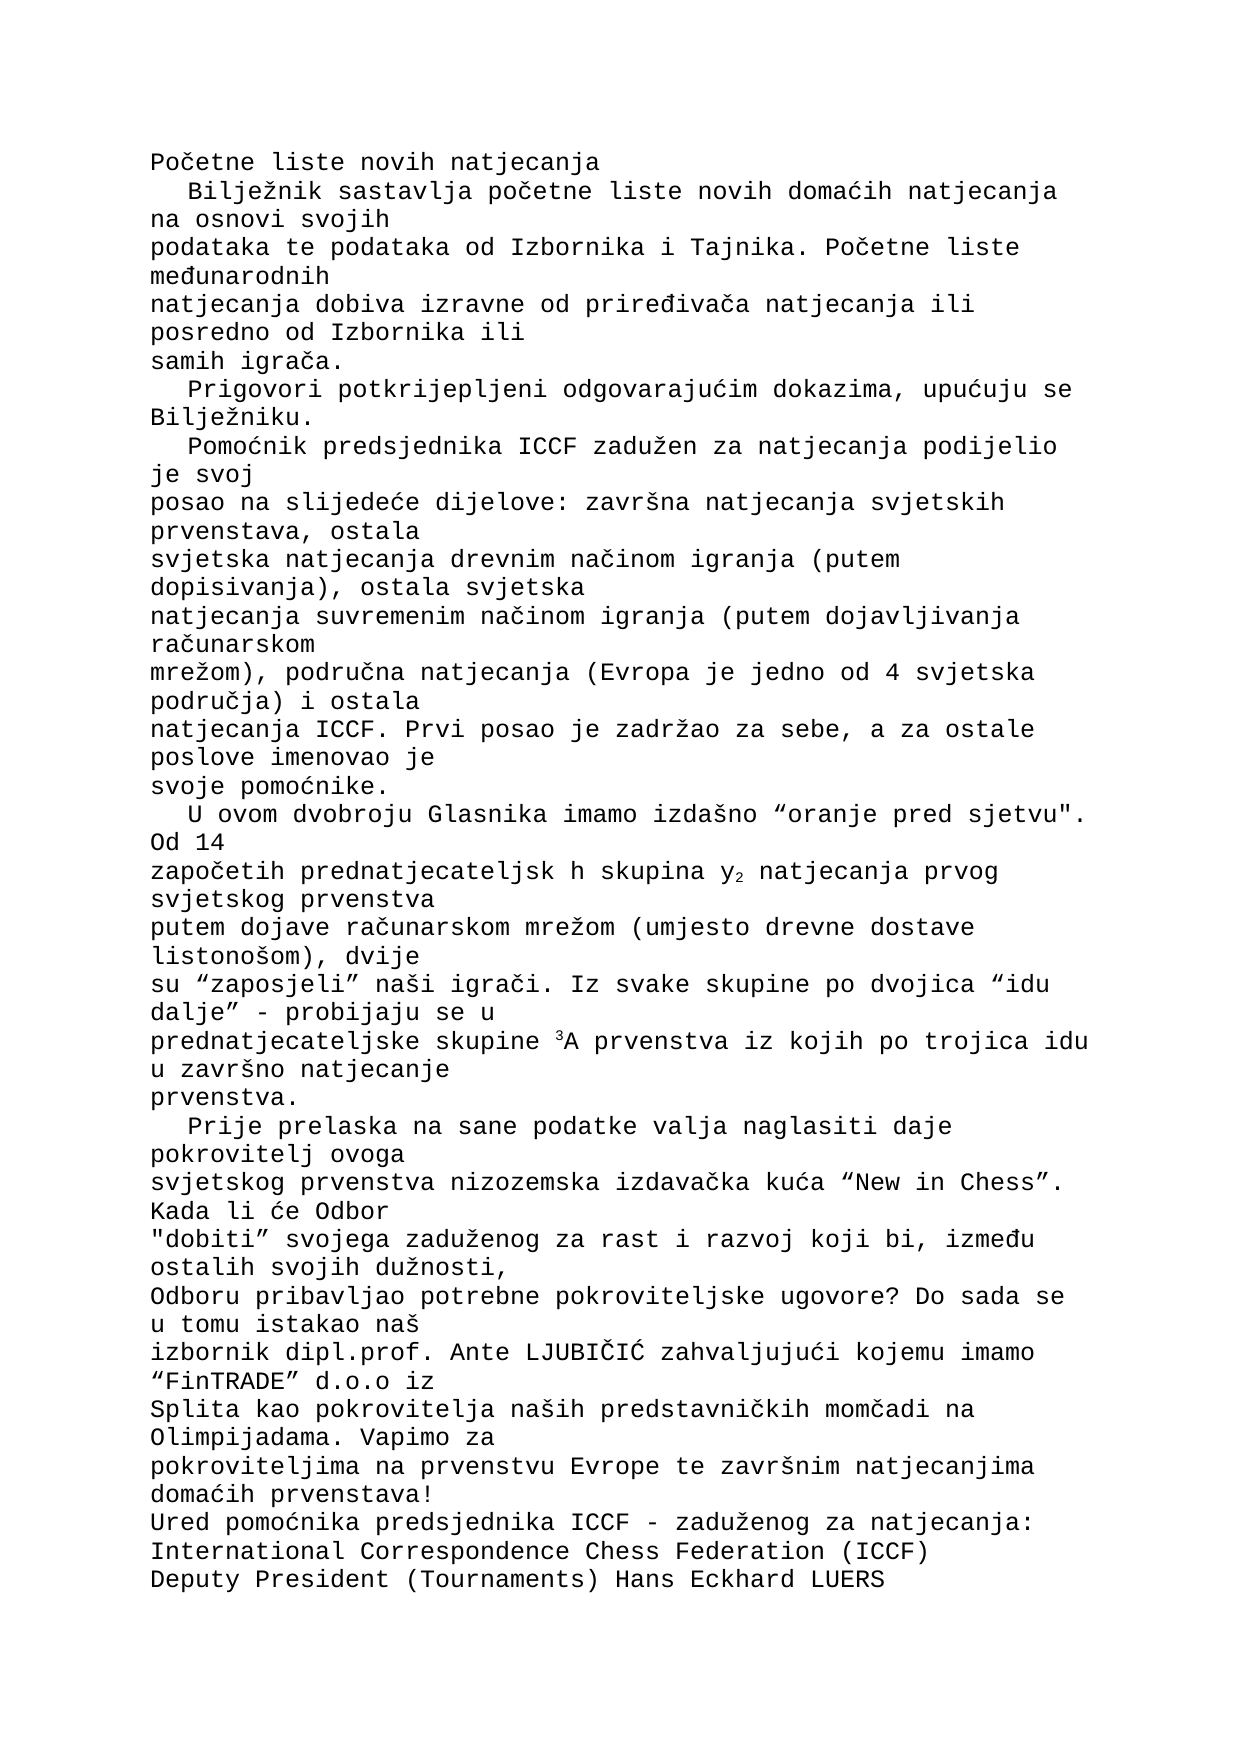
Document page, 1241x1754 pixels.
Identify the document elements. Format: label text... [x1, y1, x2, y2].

text Deputy President (Tournaments) Hans Eckhard LUERS [150, 1567, 1090, 1595]
text U ovom dvobroju Glasnika imamo izdašno “oranje pred sjetvu". Od 14 započetih prednatjecateljsk h skupina y2 natjecanja prvog svjetskog prvenstva putem dojave računarskom mrežom (umjesto drevne dostave listonošom), dvije su “zaposjeli” naši igrači. Iz svake skupine po dvojica “idu dalje” - probijaju se u prednatjecateljske skupine 3A prvenstva iz kojih po trojica idu u završno natjecanje prvenstva. [150, 802, 1090, 1113]
text Prigovori potkrijepljeni odgovarajućim dokazima, upućuju se Bilježniku. [150, 377, 1090, 433]
text Početne liste novih natjecanja [150, 150, 1090, 178]
text International Correspondence Chess Federation (ICCF) [150, 1538, 1090, 1567]
text Bilježnik sastavlja početne liste novih domaćih natjecanja na osnovi svojih podataka te podataka od Izbornika i Tajnika. Početne liste međunarodnih natjecanja dobiva izravne od priređivača natjecanja ili posredno od Izbornika ili samih igrača. [150, 178, 1090, 377]
text Pomoćnik predsjednika ICCF zadužen za natjecanja podijelio je svoj posao na slijedeće dijelove: završna natjecanja svjetskih prvenstava, ostala svjetska natjecanja drevnim načinom igranja (putem dopisivanja), ostala svjetska natjecanja suvremenim načinom igranja (putem dojavljivanja računarskom mrežom), područna natjecanja (Evropa je jedno od 4 svjetska područja) i ostala natjecanja ICCF. Prvi posao je zadržao za sebe, a za ostale poslove imenovao je svoje pomoćnike. [150, 433, 1090, 802]
text Ured pomoćnika predsjednika ICCF - zaduženog za natjecanja: [150, 1510, 1090, 1538]
text Prije prelaska na sane podatke valja naglasiti daje pokrovitelj ovoga svjetskog prvenstva nizozemska izdavačka kuća “New in Chess”. Kada li će Odbor "dobiti” svojega zaduženog za rast i razvoj koji bi, između ostalih svojih dužnosti, Odboru pribavljao potrebne pokroviteljske ugovore? Do sada se u tomu istakao naš izbornik dipl.prof. Ante LJUBIČIĆ zahvaljujući kojemu imamo “FinTRADE” d.o.o iz Splita kao pokrovitelja naših predstavničkih momčadi na Olimpijadama. Vapimo za pokroviteljima na prvenstvu Evrope te završnim natjecanjima domaćih prvenstava! [150, 1113, 1090, 1510]
